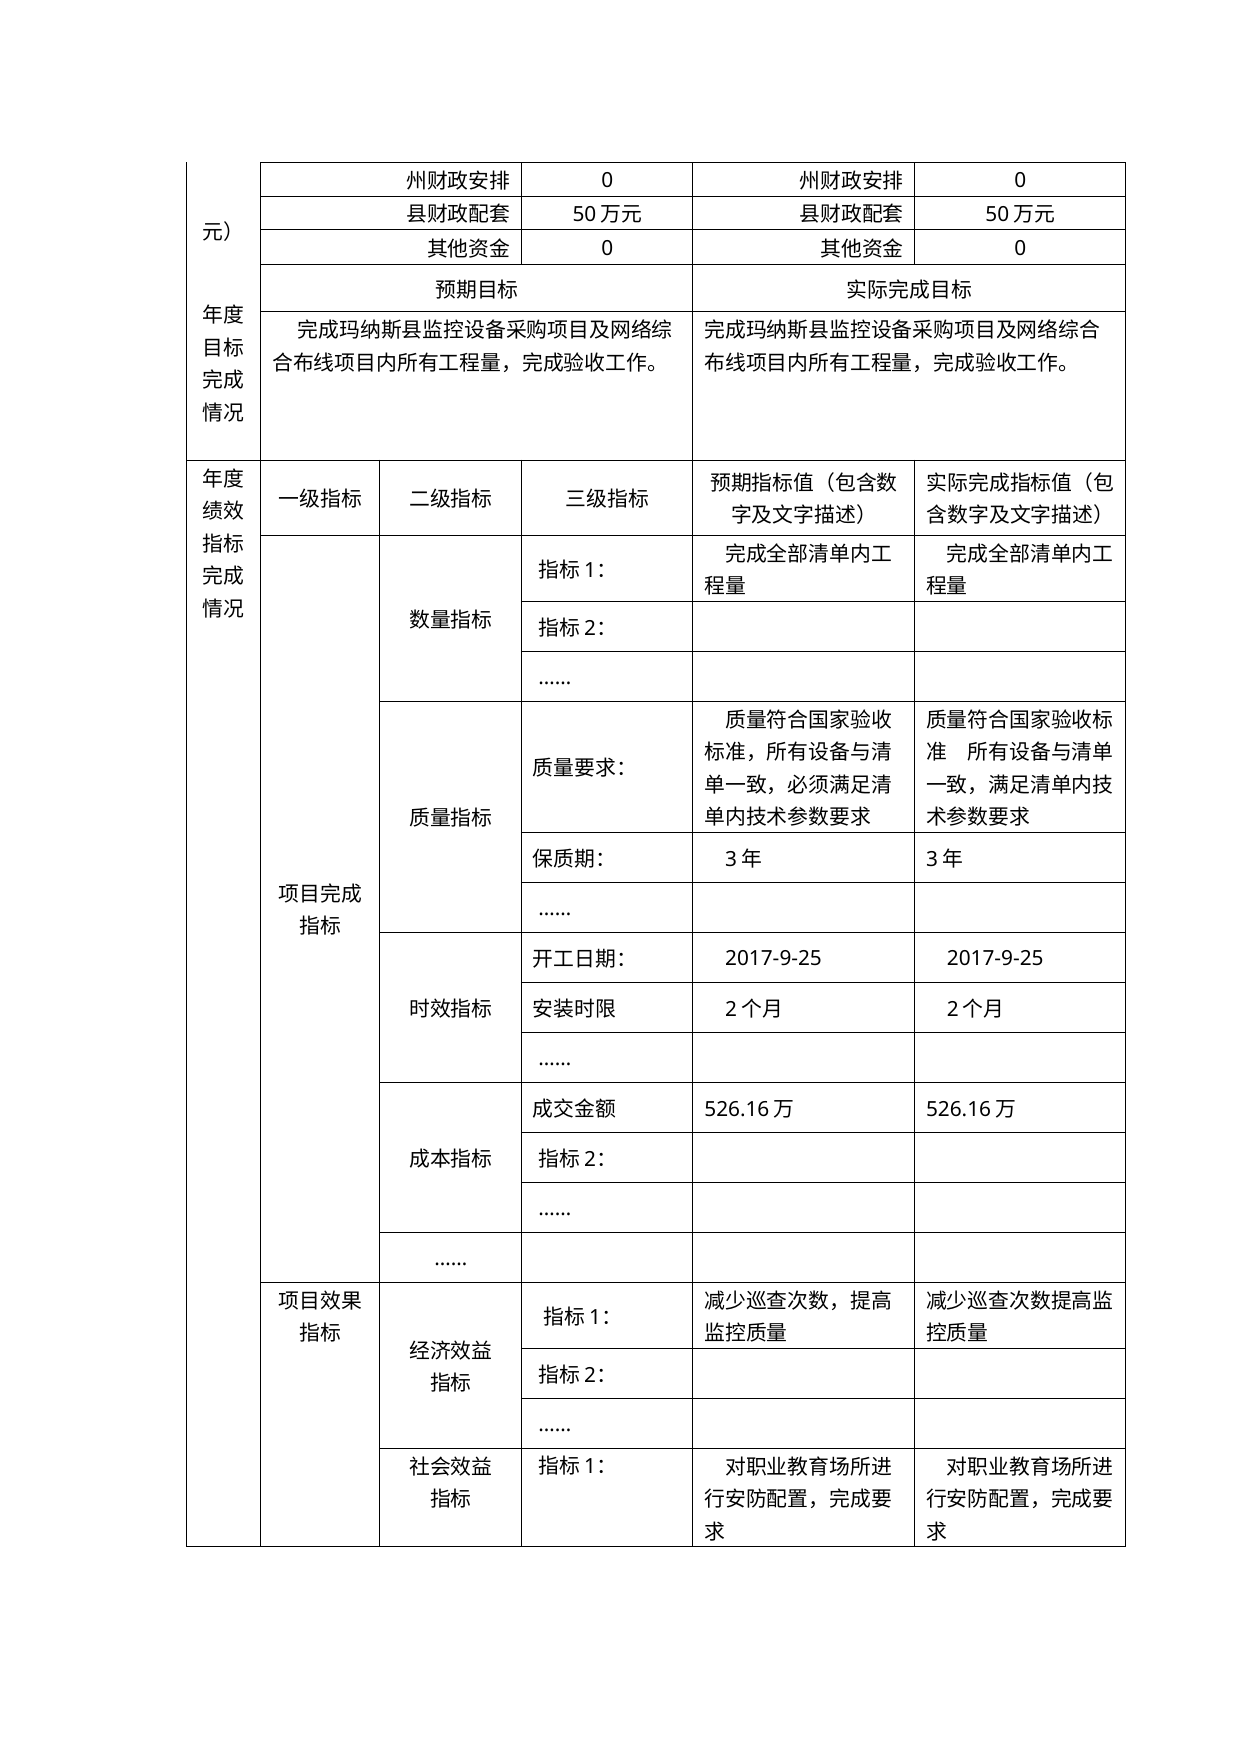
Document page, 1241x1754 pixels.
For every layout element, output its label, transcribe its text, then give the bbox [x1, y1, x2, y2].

table_cell 县财政配套 [261, 197, 521, 229]
table_cell 实际完成指标值（包含数字及文字描述） [915, 461, 1125, 534]
table_cell [693, 883, 914, 932]
table_cell 年度 绩效 指标 完成 情况 [187, 461, 260, 1546]
table_cell 指标1： [522, 1283, 692, 1348]
table_cell 预期指标值（包含数字及文字描述） [693, 461, 914, 534]
table_cell 三级指标 [522, 461, 692, 534]
table_cell [915, 652, 1125, 701]
table_cell [915, 1133, 1125, 1182]
table_cell 数量指标 [380, 536, 521, 701]
table_cell 年度 目标 完成 情况 [187, 264, 260, 459]
table_cell 保质期： [522, 833, 692, 882]
table_cell 指标2： [522, 1133, 692, 1182]
table_cell 指标1： [522, 536, 692, 601]
table_cell [915, 1183, 1125, 1232]
table_cell 预期目标 [261, 265, 692, 311]
table_cell 州财政安排 [693, 163, 914, 196]
table_cell 项目效果指标 [261, 1283, 379, 1546]
table_cell [693, 1183, 914, 1232]
table_cell …… [522, 652, 692, 701]
table_cell 时效指标 [380, 933, 521, 1082]
table_cell [915, 602, 1125, 651]
table_cell [693, 1233, 914, 1282]
table_cell 0 [915, 163, 1125, 196]
table_cell 实际完成目标 [693, 265, 1125, 311]
table_cell 2个月 [693, 983, 914, 1032]
table_cell 指标2： [522, 1349, 692, 1398]
table_cell 对职业教育场所进行安防配置，完成要求 [915, 1449, 1125, 1546]
table_cell 质量要求： [522, 702, 692, 832]
table_cell …… [380, 1233, 521, 1282]
table_cell 其他资金 [693, 230, 914, 264]
table_cell 2017-9-25 [915, 933, 1125, 982]
table_cell 州财政安排 [261, 163, 521, 196]
table_cell 成交金额 [522, 1083, 692, 1132]
table_cell 经济效益 指标 [380, 1283, 521, 1448]
table_cell [693, 1133, 914, 1182]
table_cell 其他资金 [261, 230, 521, 264]
table_cell …… [522, 1399, 692, 1448]
table_cell [915, 1399, 1125, 1448]
table_cell [693, 652, 914, 701]
table_cell [693, 602, 914, 651]
table_cell 2个月 [915, 983, 1125, 1032]
table_cell 对职业教育场所进行安防配置，完成要求 [693, 1449, 914, 1546]
table_cell [915, 1233, 1125, 1282]
table_cell 2017-9-25 [693, 933, 914, 982]
table_cell 质量符合国家验收标准 所有设备与清单一致，满足清单内技术参数要求 [915, 702, 1125, 832]
table_cell 0 [915, 230, 1125, 264]
table_cell 0 [522, 230, 692, 264]
table_cell 526.16万 [915, 1083, 1125, 1132]
table_cell 完成全部清单内工程量 [693, 536, 914, 601]
table_cell [693, 1033, 914, 1082]
table_cell [693, 1399, 914, 1448]
table_cell 成本指标 [380, 1083, 521, 1232]
table_cell 指标1： [522, 1449, 692, 1546]
table_cell [915, 1033, 1125, 1082]
table_cell [915, 1349, 1125, 1398]
table_cell 50万元 [915, 197, 1125, 229]
table_cell 减少巡查次数，提高监控质量 [693, 1283, 914, 1348]
table_cell …… [522, 1033, 692, 1082]
table_cell …… [522, 883, 692, 932]
table_cell 社会效益 指标 [380, 1449, 521, 1546]
table_cell 526.16万 [693, 1083, 914, 1132]
table_cell [693, 1349, 914, 1398]
table_cell 二级指标 [380, 461, 521, 534]
table_cell 质量指标 [380, 702, 521, 932]
table_cell 完成全部清单内工程量 [915, 536, 1125, 601]
table_cell 县财政配套 [693, 197, 914, 229]
table_cell 50万元 [522, 197, 692, 229]
table_cell 0 [522, 163, 692, 196]
table_cell 开工日期： [522, 933, 692, 982]
table_cell 一级指标 [261, 461, 379, 534]
table_cell 减少巡查次数提高监控质量 [915, 1283, 1125, 1348]
table_cell …… [522, 1183, 692, 1232]
table_cell [915, 883, 1125, 932]
table_cell 指标2： [522, 602, 692, 651]
table_cell 项目完成指标 [261, 536, 379, 1282]
table_cell 质量符合国家验收标准，所有设备与清单一致，必须满足清单内技术参数要求 [693, 702, 914, 832]
table_cell 完成玛纳斯县监控设备采购项目及网络综合布线项目内所有工程量，完成验收工作。 [261, 312, 692, 459]
table_cell 3年 [693, 833, 914, 882]
table_cell [522, 1233, 692, 1282]
table_cell 完成玛纳斯县监控设备采购项目及网络综合布线项目内所有工程量，完成验收工作。 [693, 312, 1125, 459]
table_cell 3年 [915, 833, 1125, 882]
table_cell 安装时限 [522, 983, 692, 1032]
